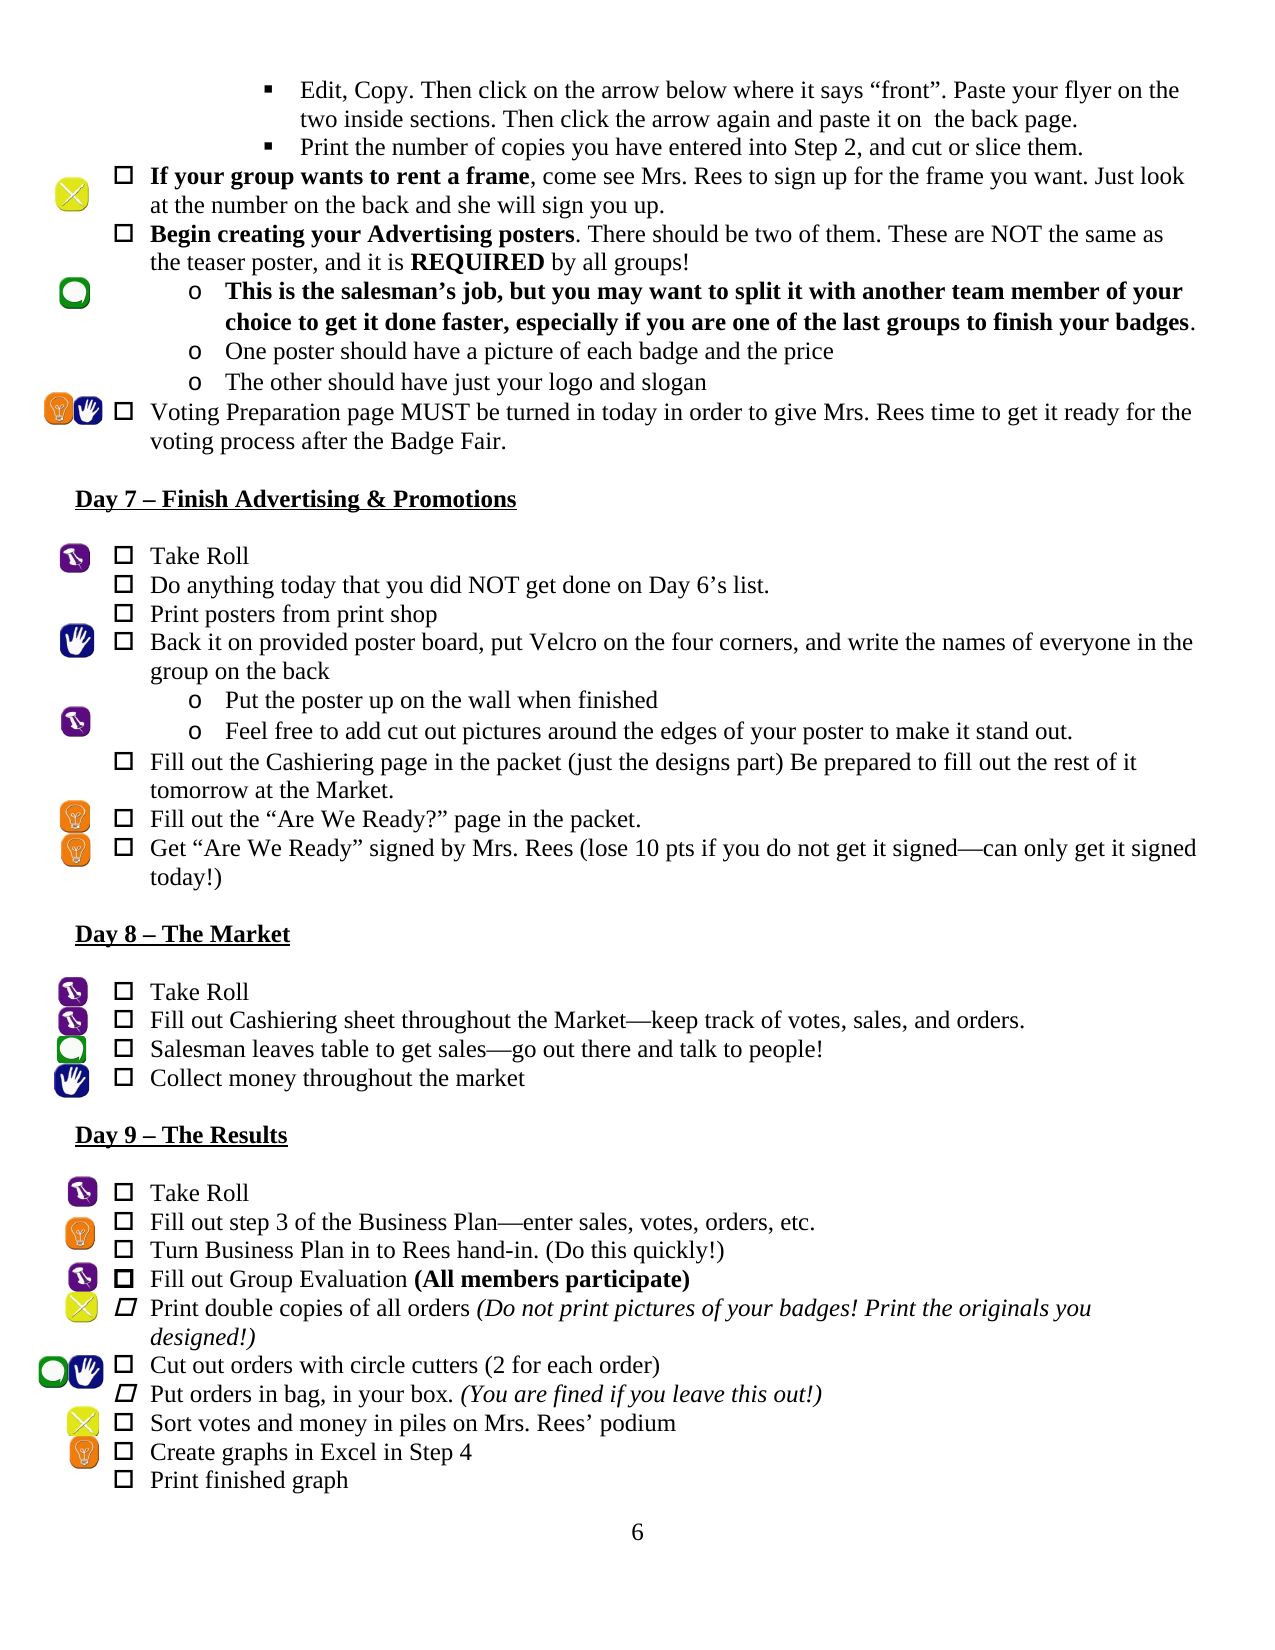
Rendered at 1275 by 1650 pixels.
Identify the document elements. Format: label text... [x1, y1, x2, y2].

list If your group wants to rent a frame, come see Mrs. Rees to sign up for the frame you want. Just look at the number on the back and she will sign you up. [112, 161, 1200, 219]
list Fill out step 3 of the Business Plan—enter sales, votes, orders, etc. [112, 1207, 1200, 1235]
picture [65, 1217, 95, 1250]
list The other should have just your logo and slogan [187, 367, 1200, 397]
picture [61, 706, 91, 737]
list Put the poster up on the wall when finished [187, 685, 1200, 716]
list Print finished graph [112, 1465, 1200, 1494]
text Day 8 – The Market [75, 919, 1200, 948]
list Fill out the Cashiering page in the packet (just the designs part) Be prepared to fill out the rest of it tomorrow at the Market. [112, 747, 1200, 804]
list Voting Preparation page MUST be turned in today in order to give Mrs. Rees time to get it ready for the voting process after the Badge Fair. [112, 397, 1200, 455]
picture [54, 977, 90, 1098]
list Feel free to add cut out pictures around the edges of your poster to make it stand out. [187, 716, 1200, 747]
list Collect money throughout the market [112, 1063, 1200, 1092]
list One poster should have a picture of each badge and the price [187, 336, 1200, 367]
picture [59, 800, 91, 867]
list Print double copies of all orders (Do not print pictures of your badges! Print the originals you designed!) [112, 1293, 1200, 1350]
list Take Roll [112, 1178, 1200, 1207]
list Fill out Group Evaluation (All members participate) [112, 1264, 1200, 1293]
list Fill out the “Are We Ready?” page in the packet. [112, 804, 1200, 833]
list Take Roll [112, 977, 1200, 1005]
picture [67, 1176, 98, 1207]
picture [66, 1406, 99, 1469]
list Salesman leaves table to get sales—go out there and talk to people! [112, 1034, 1200, 1063]
list Put orders in bag, in your box. (You are fined if you leave this out!) [112, 1379, 1200, 1408]
list Begin creating your Advertising posters. There should be two of them. These are NOT the same as the teaser poster, and it is REQUIRED by all groups! [112, 219, 1200, 276]
list Get “Are We Ready” signed by Mrs. Rees (lose 10 pts if you do not get it signed—can only get it signed today!) [112, 833, 1200, 890]
text Day 7 – Finish Advertising & Promotions [75, 484, 1200, 512]
picture [60, 623, 95, 658]
list Do anything today that you did NOT get done on Day 6’s list. [112, 570, 1200, 599]
picture [38, 1355, 104, 1389]
list Print the number of copies you have entered into Step 2, and cut or slice them. [262, 132, 1200, 161]
list Create graphs in Excel in Step 4 [112, 1437, 1200, 1465]
list Turn Business Plan in to Rees hand-in. (Do this quickly!) [112, 1235, 1200, 1264]
list Take Roll [112, 541, 1200, 570]
list Sort votes and money in piles on Mrs. Rees’ podium [112, 1408, 1200, 1437]
picture [55, 177, 89, 212]
text Day 9 – The Results [75, 1120, 1200, 1149]
list Edit, Copy. Then click on the arrow below where it says “front”. Paste your flyer on the two inside sections. Then click the arrow again and paste it on the back page. [262, 75, 1200, 132]
list Print posters from print shop [112, 599, 1200, 627]
picture [59, 543, 90, 573]
list Back it on provided poster board, put Velcro on the four corners, and write the names of everyone in the group on the back [112, 627, 1200, 685]
list Fill out Cashiering sheet throughout the Market—keep track of votes, sales, and orders. [112, 1005, 1200, 1034]
list This is the salesman’s job, but you may want to split it with another team member of your choice to get it done faster, especially if you are one of the last groups to finish your badges. [187, 276, 1200, 336]
list Cut out orders with circle cutters (2 for each order) [112, 1350, 1200, 1379]
picture [44, 392, 103, 425]
picture [59, 277, 90, 309]
picture [65, 1262, 98, 1323]
